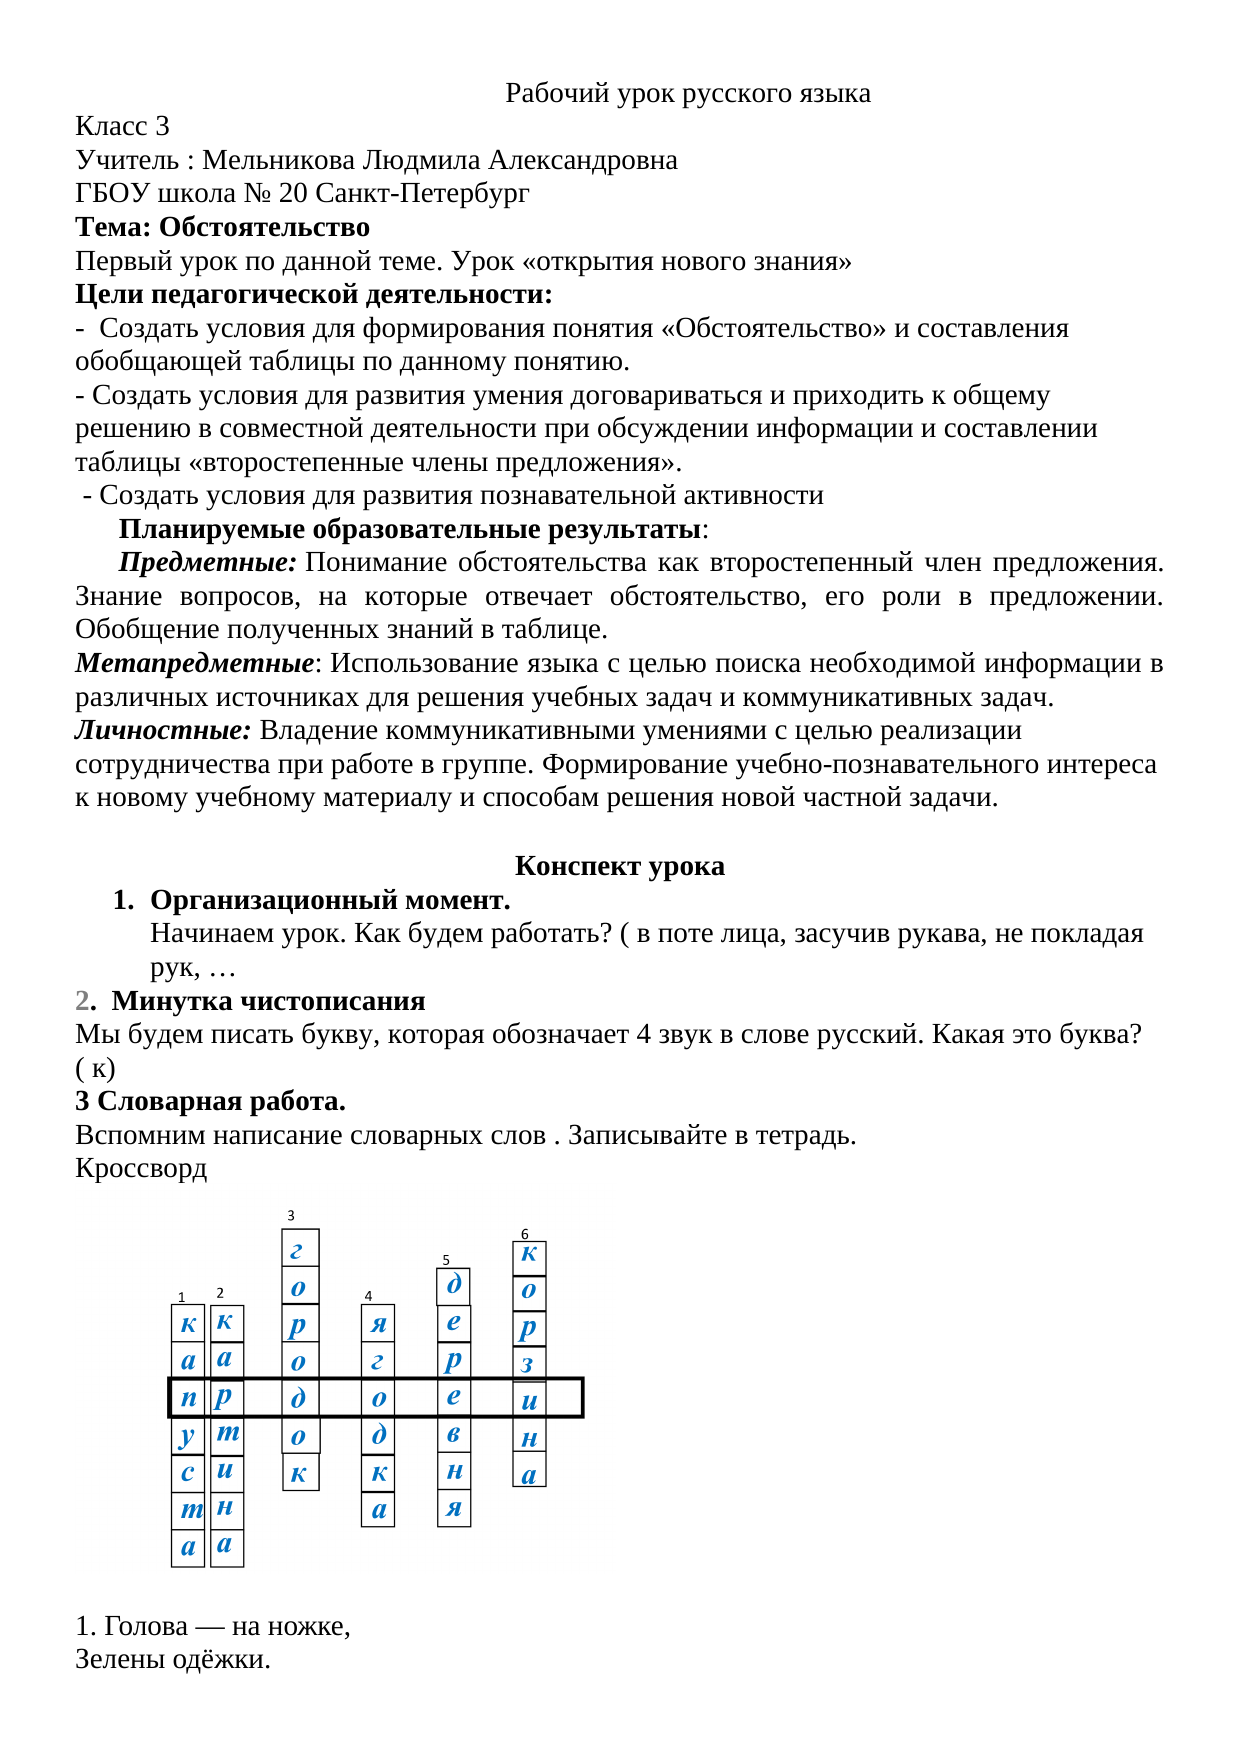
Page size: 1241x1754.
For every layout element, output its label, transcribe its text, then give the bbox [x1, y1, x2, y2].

text Личностные: Владение коммуникативными умениями с целью реализации сотрудничества при работе в группе. Формирование учебно-познавательного интереса к новому учебному материалу и способам решения новой частной задачи. [75, 712, 1165, 813]
text ГБОУ школа № 20 Санкт-Петербург [75, 176, 1165, 209]
text Кроссворд [75, 1150, 1165, 1184]
text Предметные: Понимание обстоятельства как второстепенный член предложения. Знание вопросов, на которые отвечает обстоятельство, его роли в предложении. Обобщение полученных знаний в таблице. [75, 544, 1165, 645]
text Цели педагогической деятельности: [75, 276, 1165, 310]
picture [75, 1183, 617, 1574]
text 1. Голова — на ножке, [75, 1608, 1165, 1641]
text 2. Минутка чистописания [75, 983, 1165, 1016]
text Вспомним написание словарных слов . Записывайте в тетрадь. [75, 1117, 1165, 1150]
text - Создать условия для развития познавательной активности [75, 477, 1165, 511]
text Метапредметные: Использование языка с целью поиска необходимой информации в различных источниках для решения учебных задач и коммуникативных задач. [75, 645, 1165, 712]
text - Создать условия для развития умения договариваться и приходить к общему решению в совместной деятельности при обсуждении информации и составлении таблицы «второстепенные члены предложения». [75, 377, 1165, 477]
text Зелены одёжки. [75, 1641, 1165, 1675]
text Тема: Обстоятельство [75, 209, 1165, 243]
text Конспект урока [75, 848, 1165, 882]
text Учитель : Мельникова Людмила Александровна [75, 142, 1165, 176]
text 3 Словарная работа. [75, 1083, 1165, 1117]
text Планируемые образовательные результаты: [75, 511, 1165, 544]
text Мы будем писать букву, которая обозначает 4 звук в слове русский. Какая это буква? ( к) [75, 1016, 1165, 1083]
text Рабочий урок русского языка [75, 75, 1165, 108]
list Организационный момент. [112, 882, 1165, 916]
text Класс 3 [75, 108, 1165, 142]
text Первый урок по данной теме. Урок «открытия нового знания» [75, 243, 1165, 276]
list Начинаем урок. Как будем работать? ( в поте лица, засучив рукава, не покладая рук, … [150, 916, 1165, 983]
text - Создать условия для формирования понятия «Обстоятельство» и составления обобщающей таблицы по данному понятию. [75, 310, 1165, 377]
